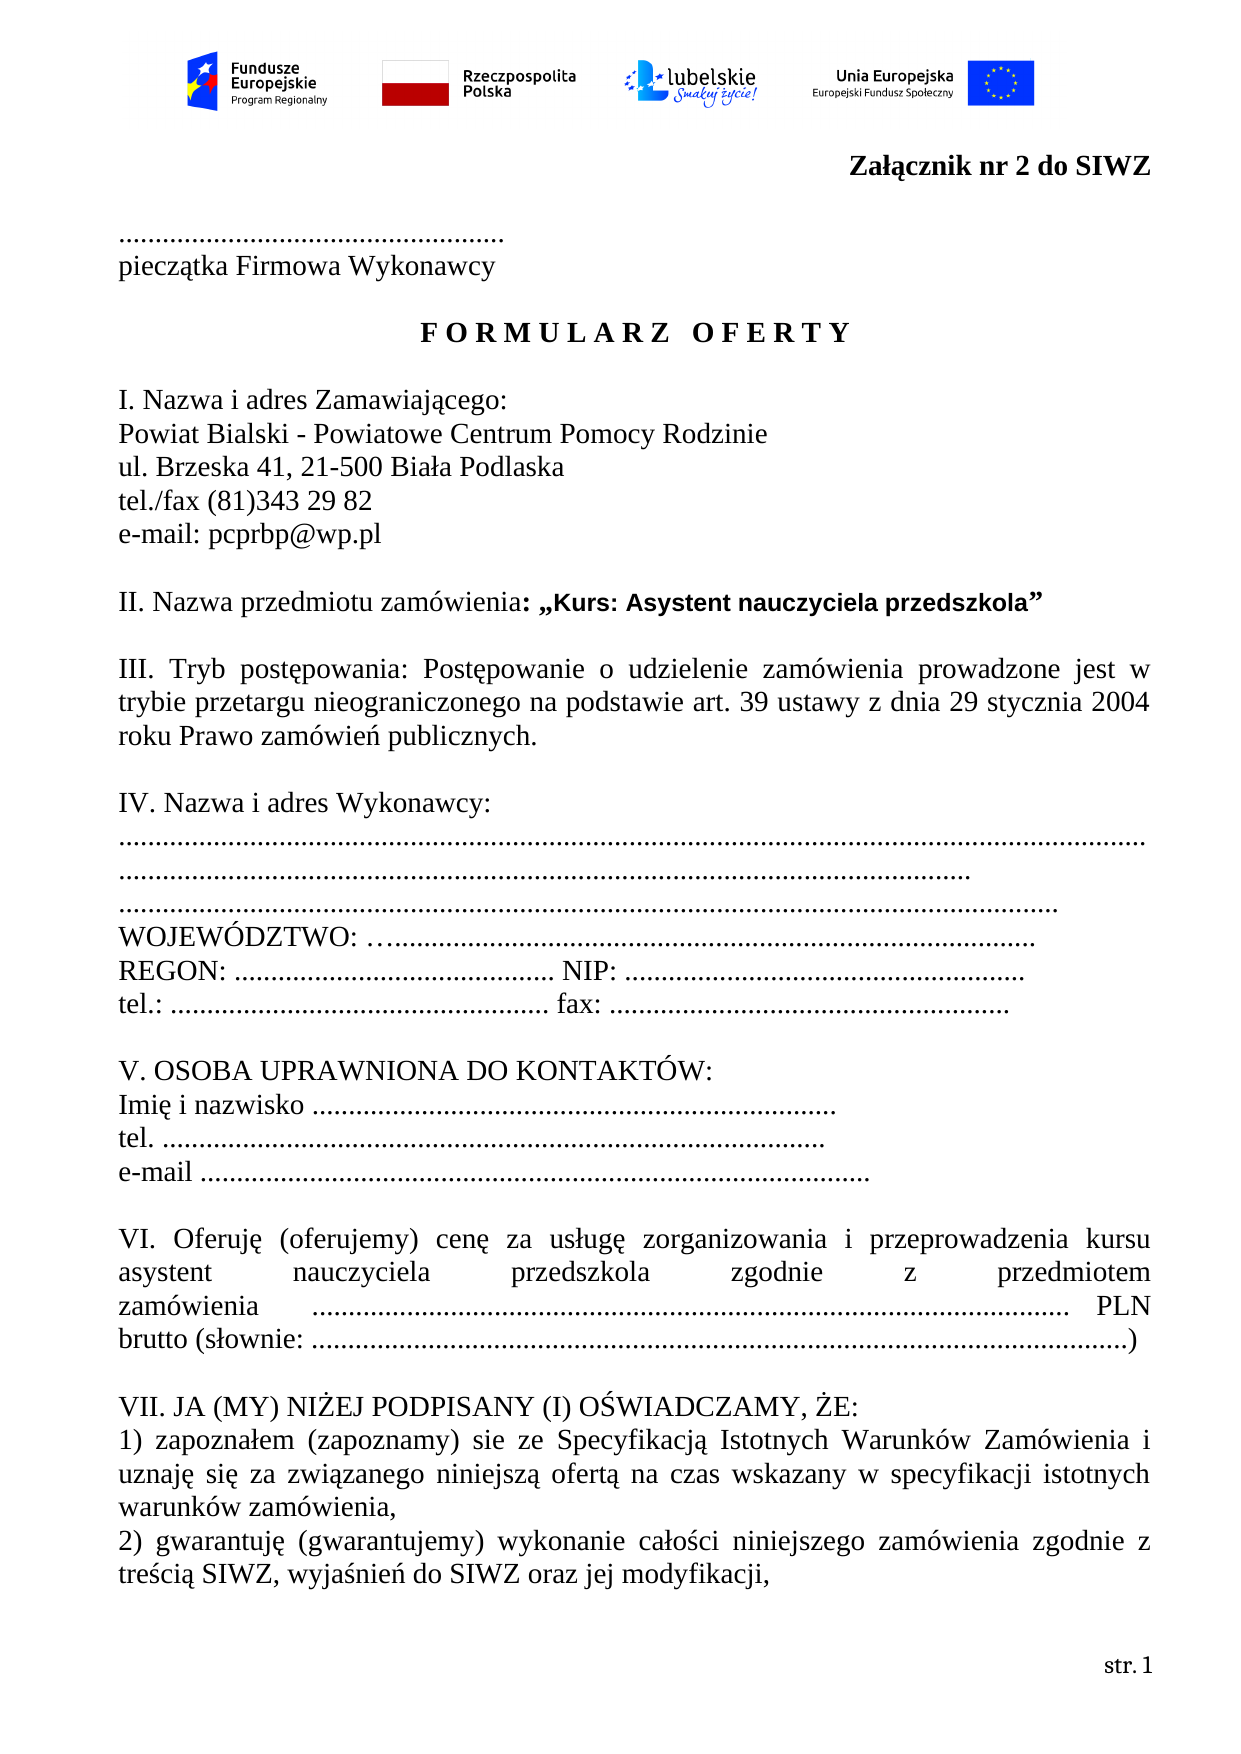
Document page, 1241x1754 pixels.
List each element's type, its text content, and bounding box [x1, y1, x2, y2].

text Załącznik nr 2 do SIWZ [118, 148, 1152, 181]
text IV. Nazwa i adres Wykonawcy: [118, 785, 1152, 818]
picture [122, 31, 1068, 128]
text .................................................................................................................................................................................................................................................................. [118, 818, 1152, 886]
text tel. ........................................................................................... [118, 1120, 1152, 1154]
text ..................................................... [118, 215, 1152, 248]
text tel.: .................................................... fax: ....................................................... [118, 986, 1152, 1020]
text II. Nazwa przedmiotu zamówienia: „Kurs: Asystent nauczyciela przedszkola” [118, 584, 1152, 617]
text 2) gwarantuję (gwarantujemy) wykonanie całości niniejszego zamówienia zgodnie z treścią SIWZ, wyjaśnień do SIWZ oraz jej modyfikacji, [118, 1523, 1152, 1590]
text pieczątka Firmowa Wykonawcy [118, 248, 1152, 282]
text REGON: ............................................ NIP: ....................................................... [118, 953, 1152, 986]
text WOJEWÓDZTWO: …........................................................................................ [118, 919, 1152, 953]
text ul. Brzeska 41, 21-500 Biała Podlaska [118, 449, 1152, 483]
text tel./fax (81)343 29 82 [118, 483, 1152, 517]
text III. Tryb postępowania: Postępowanie o udzielenie zamówienia prowadzone jest w trybie przetargu nieograniczonego na podstawie art. 39 ustawy z dnia 29 stycznia 2004 roku Prawo zamówień publicznych. [118, 651, 1152, 751]
text V. OSOBA UPRAWNIONA DO KONTAKTÓW: [118, 1053, 1152, 1087]
text 1) zapoznałem (zapoznamy) sie ze Specyfikacją Istotnych Warunków Zamówienia i uznaję się za związanego niniejszą ofertą na czas wskazany w specyfikacji istotnych warunków zamówienia, [118, 1422, 1152, 1523]
text VI. Oferuję (oferujemy) cenę za usługę zorganizowania i przeprowadzenia kursu asystent nauczyciela przedszkola zgodnie z przedmiotem zamówienia ........................................................................................................ PLN brutto (słownie: ................................................................................................................) [118, 1221, 1152, 1355]
text e-mail ............................................................................................ [118, 1154, 1152, 1187]
text Imię i nazwisko ........................................................................ [118, 1087, 1152, 1120]
text e-mail: pcprbp@wp.pl [118, 517, 1152, 550]
text F O R M U L A R Z O F E R T Y [118, 315, 1152, 349]
text VII. JA (MY) NIŻEJ PODPISANY (I) OŚWIADCZAMY, ŻE: [118, 1389, 1152, 1422]
text ................................................................................................................................. [118, 886, 1152, 919]
text I. Nazwa i adres Zamawiającego: [118, 382, 1152, 416]
text Powiat Bialski - Powiatowe Centrum Pomocy Rodzinie [118, 416, 1152, 449]
